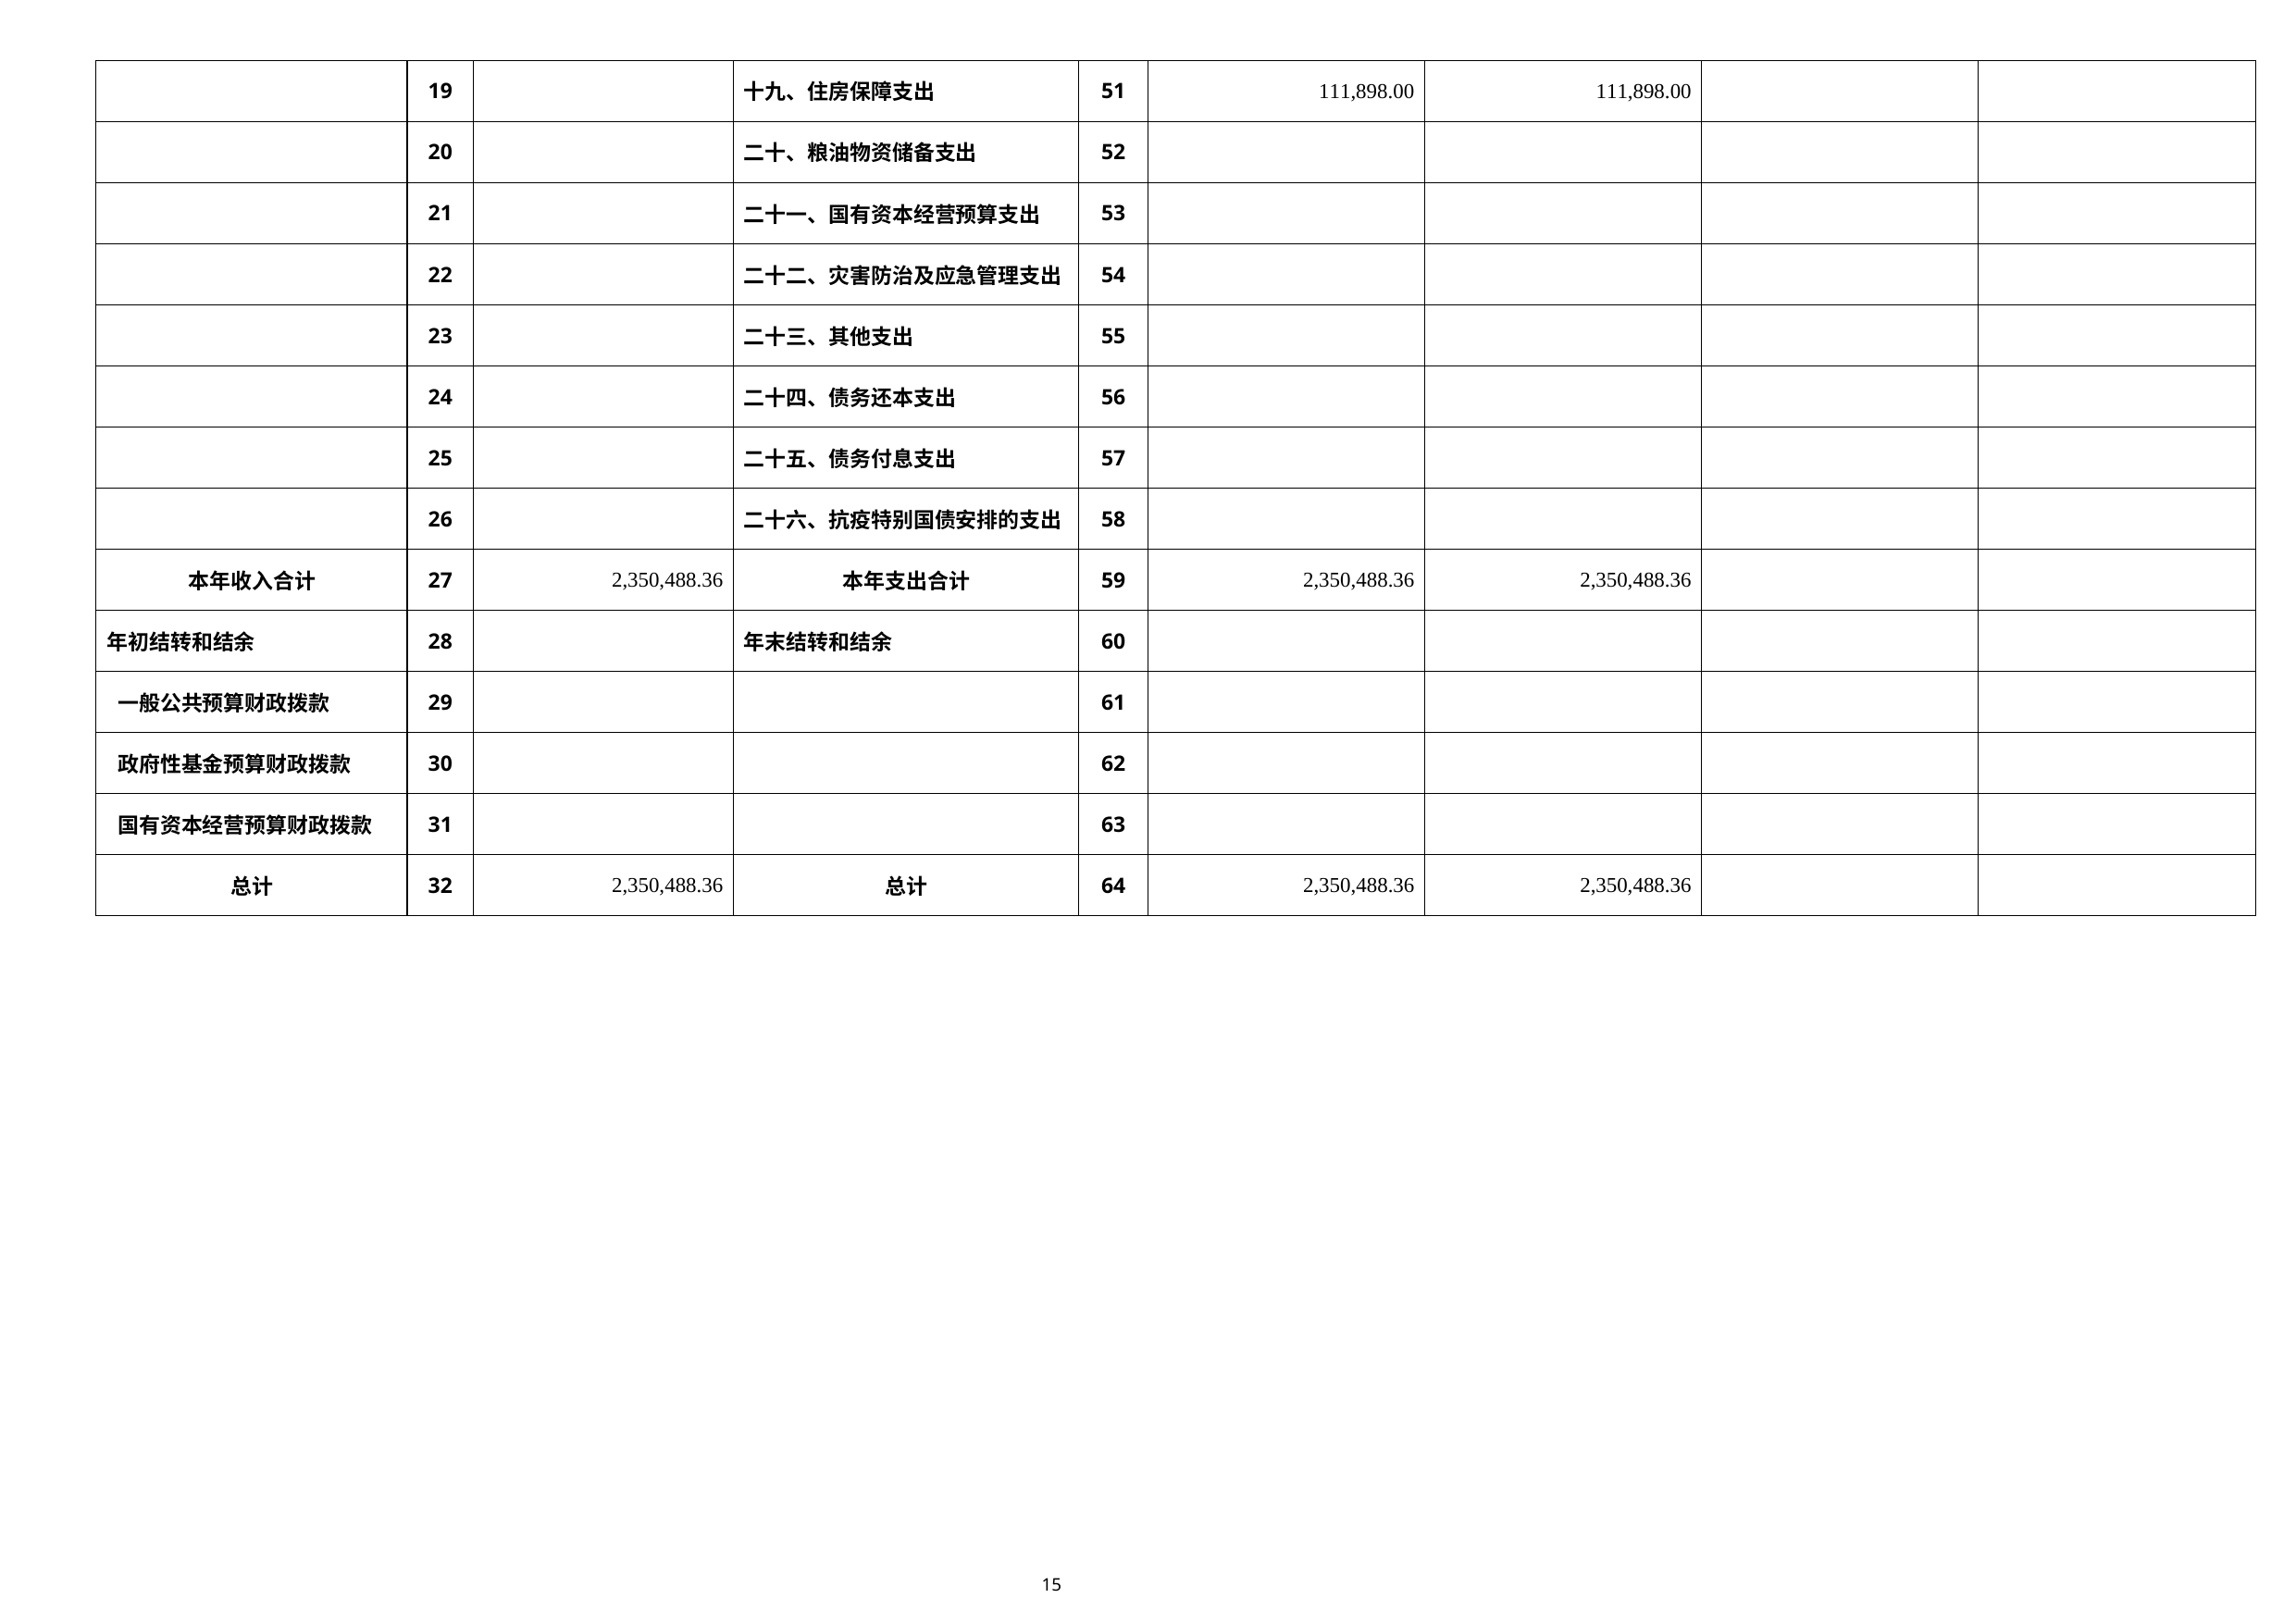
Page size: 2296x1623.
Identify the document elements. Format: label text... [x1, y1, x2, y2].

table_cell [1979, 733, 2255, 793]
table_cell [734, 794, 1078, 854]
table_cell 二十三、其他支出 [734, 305, 1078, 365]
table_cell [1979, 550, 2255, 610]
table_cell 51 [1079, 61, 1148, 121]
table_cell [1702, 550, 1978, 610]
table_cell [96, 183, 406, 243]
table_cell [1425, 611, 1701, 671]
table_cell 二十二、灾害防治及应急管理支出 [734, 244, 1078, 304]
table_cell [96, 244, 406, 304]
table_cell [1979, 61, 2255, 121]
table_cell 年末结转和结余 [734, 611, 1078, 671]
table_cell [734, 672, 1078, 732]
table_cell [1702, 61, 1978, 121]
table_cell 62 [1079, 733, 1148, 793]
table_cell [474, 489, 733, 549]
table_cell 23 [408, 305, 473, 365]
table_cell 一般公共预算财政拨款 [96, 672, 406, 732]
table_cell [1702, 183, 1978, 243]
table_cell [474, 427, 733, 488]
table_cell 国有资本经营预算财政拨款 [96, 794, 406, 854]
table_cell 25 [408, 427, 473, 488]
table_cell [474, 61, 733, 121]
table_cell [1148, 794, 1424, 854]
table_cell [1148, 489, 1424, 549]
table_cell [1979, 489, 2255, 549]
table_cell [1702, 794, 1978, 854]
table_cell [1702, 305, 1978, 365]
table_cell [474, 305, 733, 365]
table_cell 2,350,488.36 [474, 855, 733, 915]
table_cell 56 [1079, 366, 1148, 427]
table_cell [1979, 855, 2255, 915]
table_cell [1979, 794, 2255, 854]
table_cell 政府性基金预算财政拨款 [96, 733, 406, 793]
table_cell [1425, 366, 1701, 427]
table_cell [474, 611, 733, 671]
table_cell [96, 61, 406, 121]
table_cell 53 [1079, 183, 1148, 243]
table_cell [1148, 183, 1424, 243]
table_cell 28 [408, 611, 473, 671]
table_cell [1148, 244, 1424, 304]
table_cell 32 [408, 855, 473, 915]
table_cell 2,350,488.36 [1148, 855, 1424, 915]
table_cell [1425, 489, 1701, 549]
table_cell [96, 366, 406, 427]
table_cell [1979, 305, 2255, 365]
table_cell [1425, 733, 1701, 793]
table_cell 总计 [734, 855, 1078, 915]
table_cell 22 [408, 244, 473, 304]
table_cell 57 [1079, 427, 1148, 488]
table_cell 24 [408, 366, 473, 427]
table_cell [1148, 733, 1424, 793]
table_cell [1425, 244, 1701, 304]
table_cell 二十六、抗疫特别国债安排的支出 [734, 489, 1078, 549]
table_cell [1702, 366, 1978, 427]
table_cell 本年收入合计 [96, 550, 406, 610]
table_cell 52 [1079, 122, 1148, 182]
table_cell 年初结转和结余 [96, 611, 406, 671]
table_cell [1425, 794, 1701, 854]
table_cell [1425, 672, 1701, 732]
table_cell [474, 672, 733, 732]
table_cell 58 [1079, 489, 1148, 549]
table_cell [1148, 427, 1424, 488]
table_cell 26 [408, 489, 473, 549]
table_cell 59 [1079, 550, 1148, 610]
table_cell [96, 427, 406, 488]
table_cell 20 [408, 122, 473, 182]
table_cell 29 [408, 672, 473, 732]
table_cell [1702, 244, 1978, 304]
table_cell 111,898.00 [1425, 61, 1701, 121]
table_cell [1979, 366, 2255, 427]
table_cell 19 [408, 61, 473, 121]
table_cell [1702, 122, 1978, 182]
table_cell [1425, 305, 1701, 365]
table_cell 2,350,488.36 [1148, 550, 1424, 610]
table_cell [1425, 122, 1701, 182]
table_cell 二十五、债务付息支出 [734, 427, 1078, 488]
table_cell 二十、粮油物资储备支出 [734, 122, 1078, 182]
table_cell [96, 122, 406, 182]
table_cell 27 [408, 550, 473, 610]
table_cell [1148, 672, 1424, 732]
table_cell [96, 305, 406, 365]
table_cell [474, 244, 733, 304]
table_cell [1148, 366, 1424, 427]
table_cell 111,898.00 [1148, 61, 1424, 121]
table_cell [1979, 183, 2255, 243]
table_cell [1425, 427, 1701, 488]
table_cell [474, 366, 733, 427]
table_cell [1702, 733, 1978, 793]
table_cell [1702, 489, 1978, 549]
table_cell [1979, 122, 2255, 182]
table_cell 二十一、国有资本经营预算支出 [734, 183, 1078, 243]
table_cell [1979, 244, 2255, 304]
table_cell [96, 489, 406, 549]
table_cell 2,350,488.36 [1425, 550, 1701, 610]
table_cell [1702, 672, 1978, 732]
table_cell 21 [408, 183, 473, 243]
table_cell [1148, 305, 1424, 365]
table_cell [1148, 122, 1424, 182]
table_cell [1979, 672, 2255, 732]
table_cell 30 [408, 733, 473, 793]
table_cell 54 [1079, 244, 1148, 304]
table_cell 31 [408, 794, 473, 854]
table_cell [1702, 427, 1978, 488]
table_cell 63 [1079, 794, 1148, 854]
table_cell 十九、住房保障支出 [734, 61, 1078, 121]
table_cell [1979, 611, 2255, 671]
table_cell 61 [1079, 672, 1148, 732]
table_cell 本年支出合计 [734, 550, 1078, 610]
table_cell 60 [1079, 611, 1148, 671]
table_cell [734, 733, 1078, 793]
table_cell [1702, 855, 1978, 915]
table_cell [1702, 611, 1978, 671]
table_cell [1979, 427, 2255, 488]
table_cell [474, 183, 733, 243]
table_cell 总计 [96, 855, 406, 915]
table_cell 55 [1079, 305, 1148, 365]
table_cell [474, 733, 733, 793]
table_cell [474, 122, 733, 182]
table_cell [474, 794, 733, 854]
table_cell 2,350,488.36 [1425, 855, 1701, 915]
table_cell 2,350,488.36 [474, 550, 733, 610]
table_cell [1148, 611, 1424, 671]
table_cell 二十四、债务还本支出 [734, 366, 1078, 427]
table_cell [1425, 183, 1701, 243]
table_cell 64 [1079, 855, 1148, 915]
